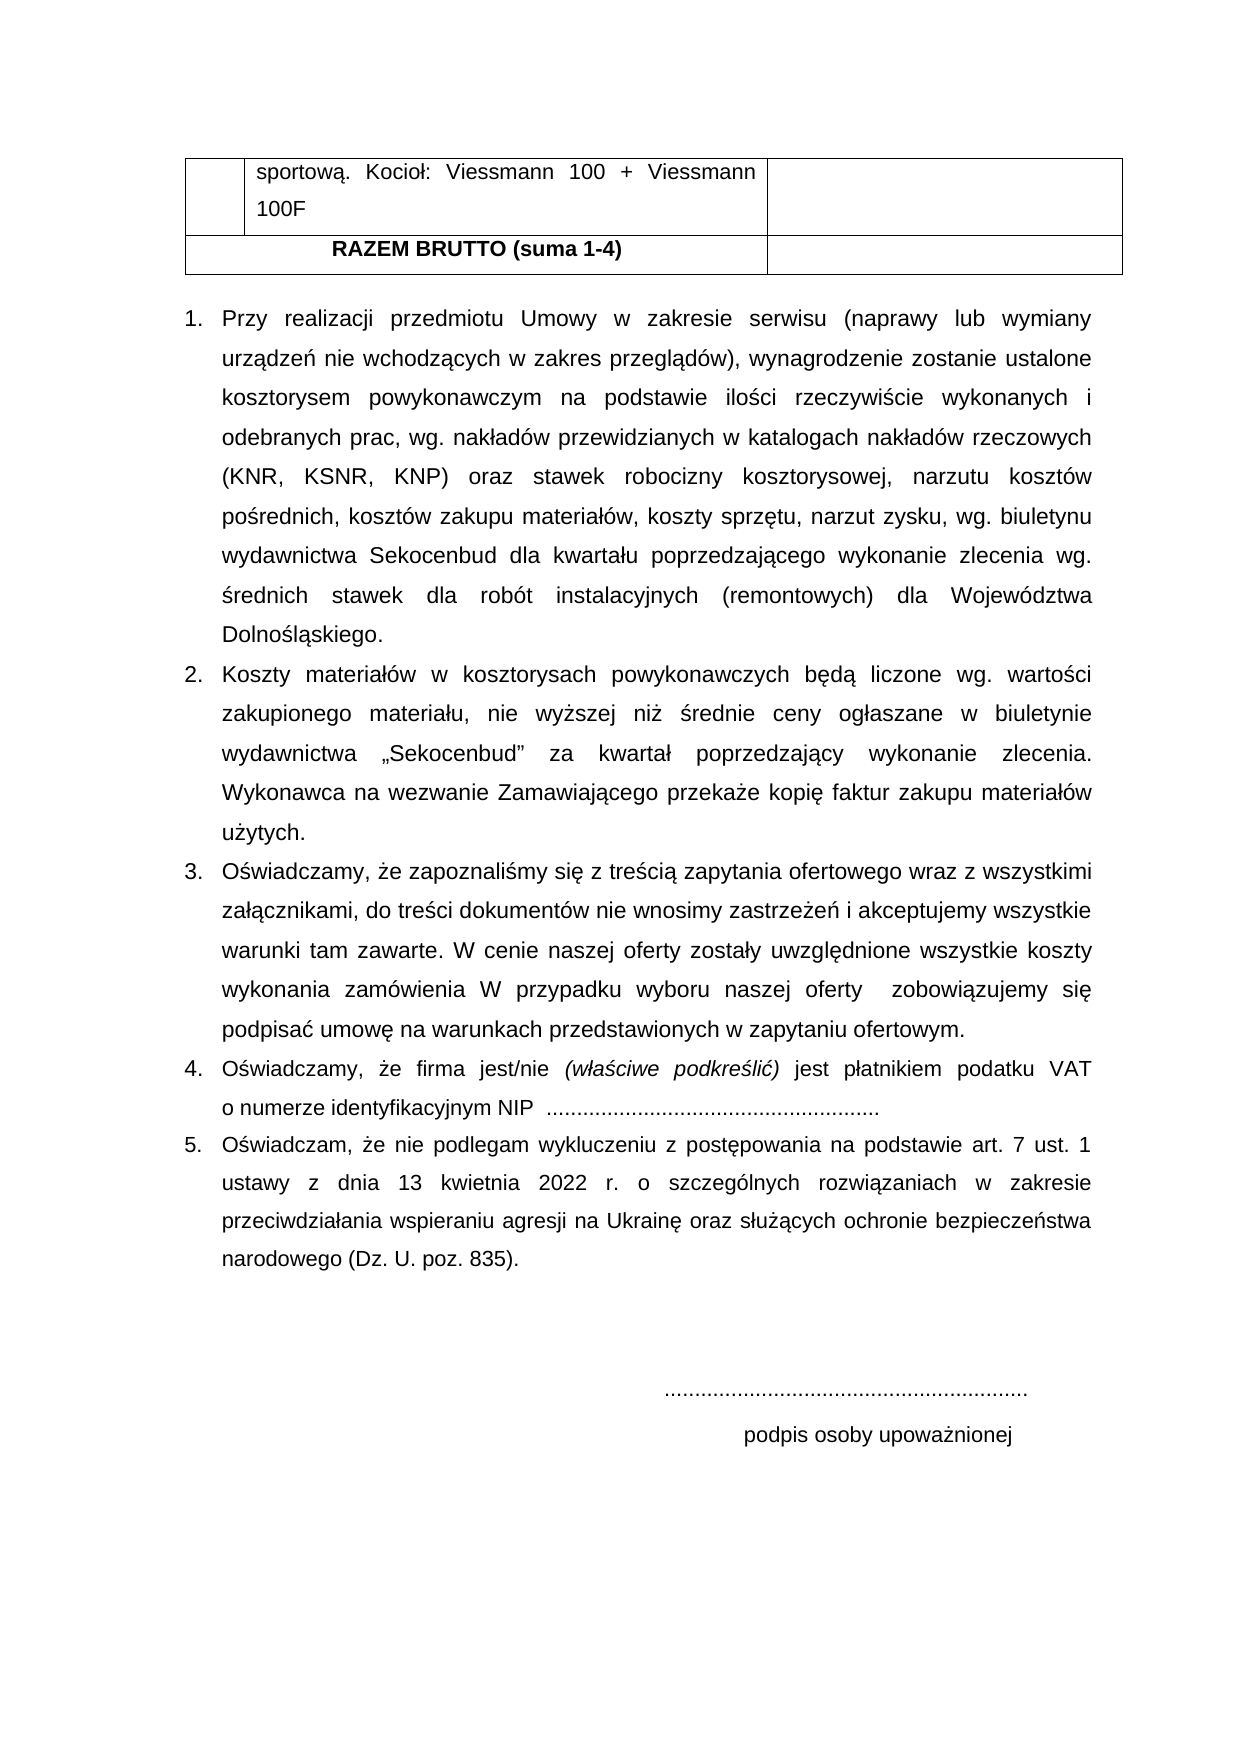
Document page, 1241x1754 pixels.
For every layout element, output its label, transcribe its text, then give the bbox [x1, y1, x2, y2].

list Oświadczamy, że zapoznaliśmy się z treścią zapytania ofertowego wraz z wszystkimi załącznikami, do treści dokumentów nie wnosimy zastrzeżeń i akceptujemy wszystkie warunki tam zawarte. W cenie naszej oferty zostały uwzględnione wszystkie koszty wykonania zamówienia W przypadku wyboru naszej oferty zobowiązujemy się podpisać umowę na warunkach przedstawionych w zapytaniu ofertowym. [184, 858, 1092, 1042]
list Oświadczamy, że firma jest/nie (właściwe podkreślić) jest płatnikiem podatku VAT o numerze identyfikacyjnym NIP ....................................................... [184, 1055, 1092, 1119]
list Oświadczam, że nie podlegam wykluczeniu z postępowania na podstawie art. 7 ust. 1 ustawy z dnia 13 kwietnia 2022 r. o szczególnych rozwiązaniach w zakresie przeciwdziałania wspieraniu agresji na Ukrainę oraz służących ochronie bezpieczeństwa narodowego (Dz. U. poz. 835). [184, 1132, 1092, 1271]
text podpis osoby upoważnionej [185, 1422, 1092, 1447]
text ............................................................ [628, 1376, 1092, 1401]
table_cell RAZEM BRUTTO (suma 1-4) [186, 236, 767, 274]
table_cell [245, 159, 767, 235]
list Koszty materiałów w kosztorysach powykonawczych będą liczone wg. wartości zakupionego materiału, nie wyższej niż średnie ceny ogłaszane w biuletynie wydawnictwa „Sekocenbud” za kwartał poprzedzający wykonanie zlecenia. Wykonawca na wezwanie Zamawiającego przekaże kopię faktur zakupu materiałów użytych. [184, 661, 1092, 845]
table_cell 4 [186, 159, 244, 235]
list Przy realizacji przedmiotu Umowy w zakresie serwisu (naprawy lub wymiany urządzeń nie wchodzących w zakres przeglądów), wynagrodzenie zostanie ustalone kosztorysem powykonawczym na podstawie ilości rzeczywiście wykonanych i odebranych prac, wg. nakładów przewidzianych w katalogach nakładów rzeczowych (KNR, KSNR, KNP) oraz stawek robocizny kosztorysowej, narzutu kosztów pośrednich, kosztów zakupu materiałów, koszty sprzętu, narzut zysku, wg. biuletynu wydawnictwa Sekocenbud dla kwartału poprzedzającego wykonanie zlecenia wg. średnich stawek dla robót instalacyjnych (remontowych) dla Województwa Dolnośląskiego. [184, 305, 1092, 647]
table_cell [768, 159, 1122, 235]
table_cell [768, 236, 1122, 274]
